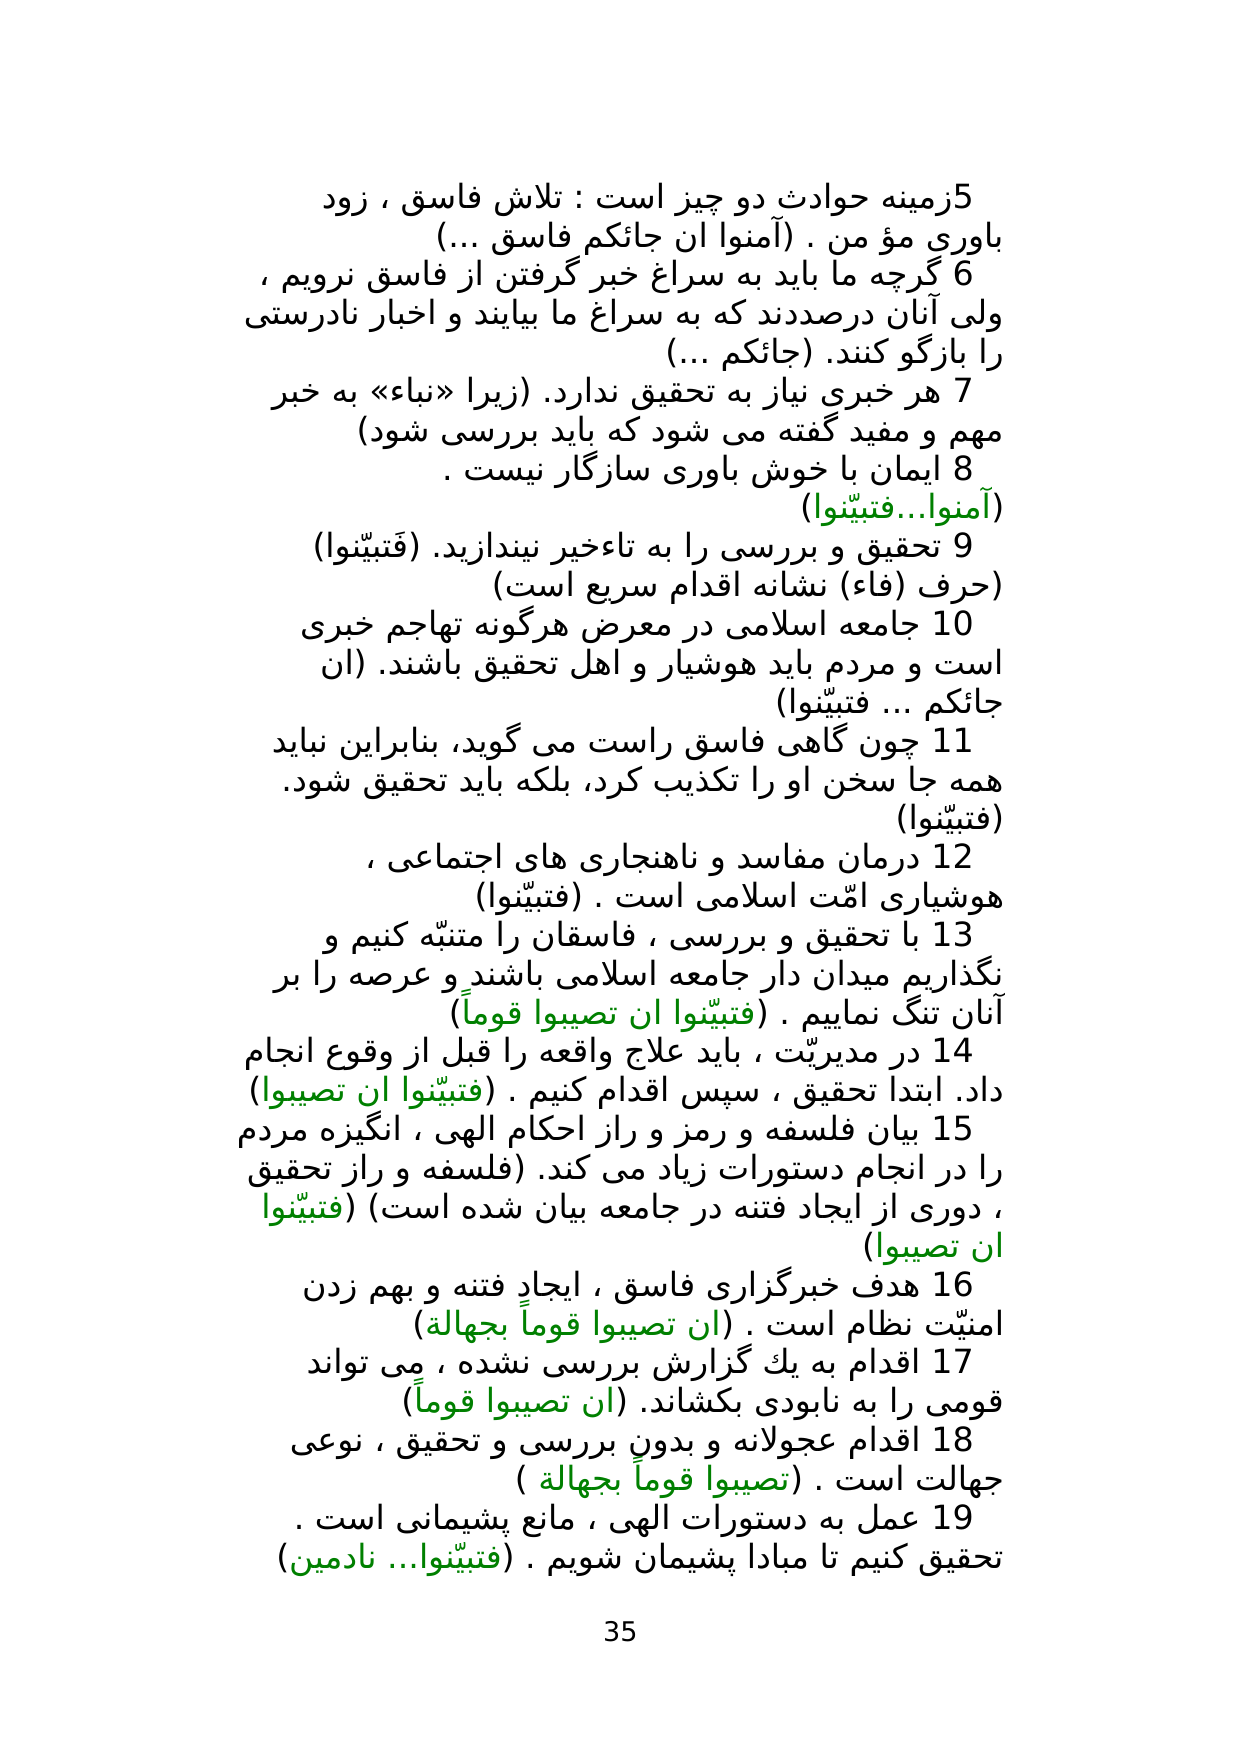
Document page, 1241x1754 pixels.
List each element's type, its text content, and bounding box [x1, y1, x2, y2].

text 7 هر خبرى نياز به تحقيق ندارد. (زيرا «نباء» به خبر مهم و مفيد گفته مى شود كه بايد بررسى شود) [236, 371, 1004, 449]
text 14 در مديريّت ، بايد علاج واقعه را قبل از وقوع انجام داد. ابتدا تحقيق ، سپس اقدام كنيم . (فتبيّنوا ان تصيبوا) [236, 1032, 1004, 1110]
text 17 اقدام به يك گزارش بررسى نشده ، مى تواند قومى را به نابودى بكشاند. (ان تصيبوا قوماً) [236, 1343, 1004, 1421]
text 6 گرچه ما بايد به سراغ خبر گرفتن از فاسق نرويم ، ولى آنان درصددند كه به سراغ ما بيايند و اخبار نادرستى را بازگو كنند. (جائكم ...) [236, 255, 1004, 371]
text 18 اقدام عجولانه و بدون بررسى و تحقيق ، نوعى جهالت است . (تصيبوا قوماً بجهالة ) [236, 1421, 1004, 1498]
text 10 جامعه اسلامى در معرض هرگونه تهاجم خبرى است و مردم بايد هوشيار و اهل تحقيق باشند. (ان جائكم ... فتبيّنوا) [236, 604, 1004, 721]
text 8 ايمان با خوش باورى سازگار نيست . (آمنوا...فتبيّنوا) [236, 449, 1004, 527]
text 16 هدف خبرگزارى فاسق ، ايجاد فتنه و بهم زدن امنيّت نظام است . (ان تصيبوا قوماً بجهالة) [236, 1265, 1004, 1343]
text 12 درمان مفاسد و ناهنجارى هاى اجتماعى ، هوشيارى امّت اسلامى است . (فتبيّنوا) [236, 838, 1004, 915]
text 11 چون گاهى فاسق راست مى گويد، بنابراين نبايد همه جا سخن او را تكذيب كرد، بلكه بايد تحقيق شود. (فتبيّنوا) [236, 721, 1004, 838]
text 5زمينه حوادث دو چيز است : تلاش فاسق ، زود باورى مؤ من . (آمنوا ان جائكم فاسق ...) [236, 177, 1004, 255]
text 15 بيان فلسفه و رمز و راز احكام الهى ، انگيزه مردم را در انجام دستورات زياد مى كند. (فلسفه و راز تحقيق ، دورى از ايجاد فتنه در جامعه بيان شده است) (فتبيّنوا ان تصيبوا) [236, 1110, 1004, 1265]
text 19 عمل به دستورات الهى ، مانع پشيمانى است . تحقيق كنيم تا مبادا پشيمان شويم . (فتبيّنوا... نادمين) [236, 1498, 1004, 1576]
text 13 با تحقيق و بررسى ، فاسقان را متنبّه كنيم و نگذاريم ميدان دار جامعه اسلامى باشند و عرصه را بر آنان تنگ نماييم . (فتبيّنوا ان تصيبوا قوماً) [236, 915, 1004, 1032]
text 9 تحقيق و بررسى را به تاءخير نيندازيد. (فَتبيّنوا) (حرف (فاء) نشانه اقدام سريع است) [236, 527, 1004, 604]
